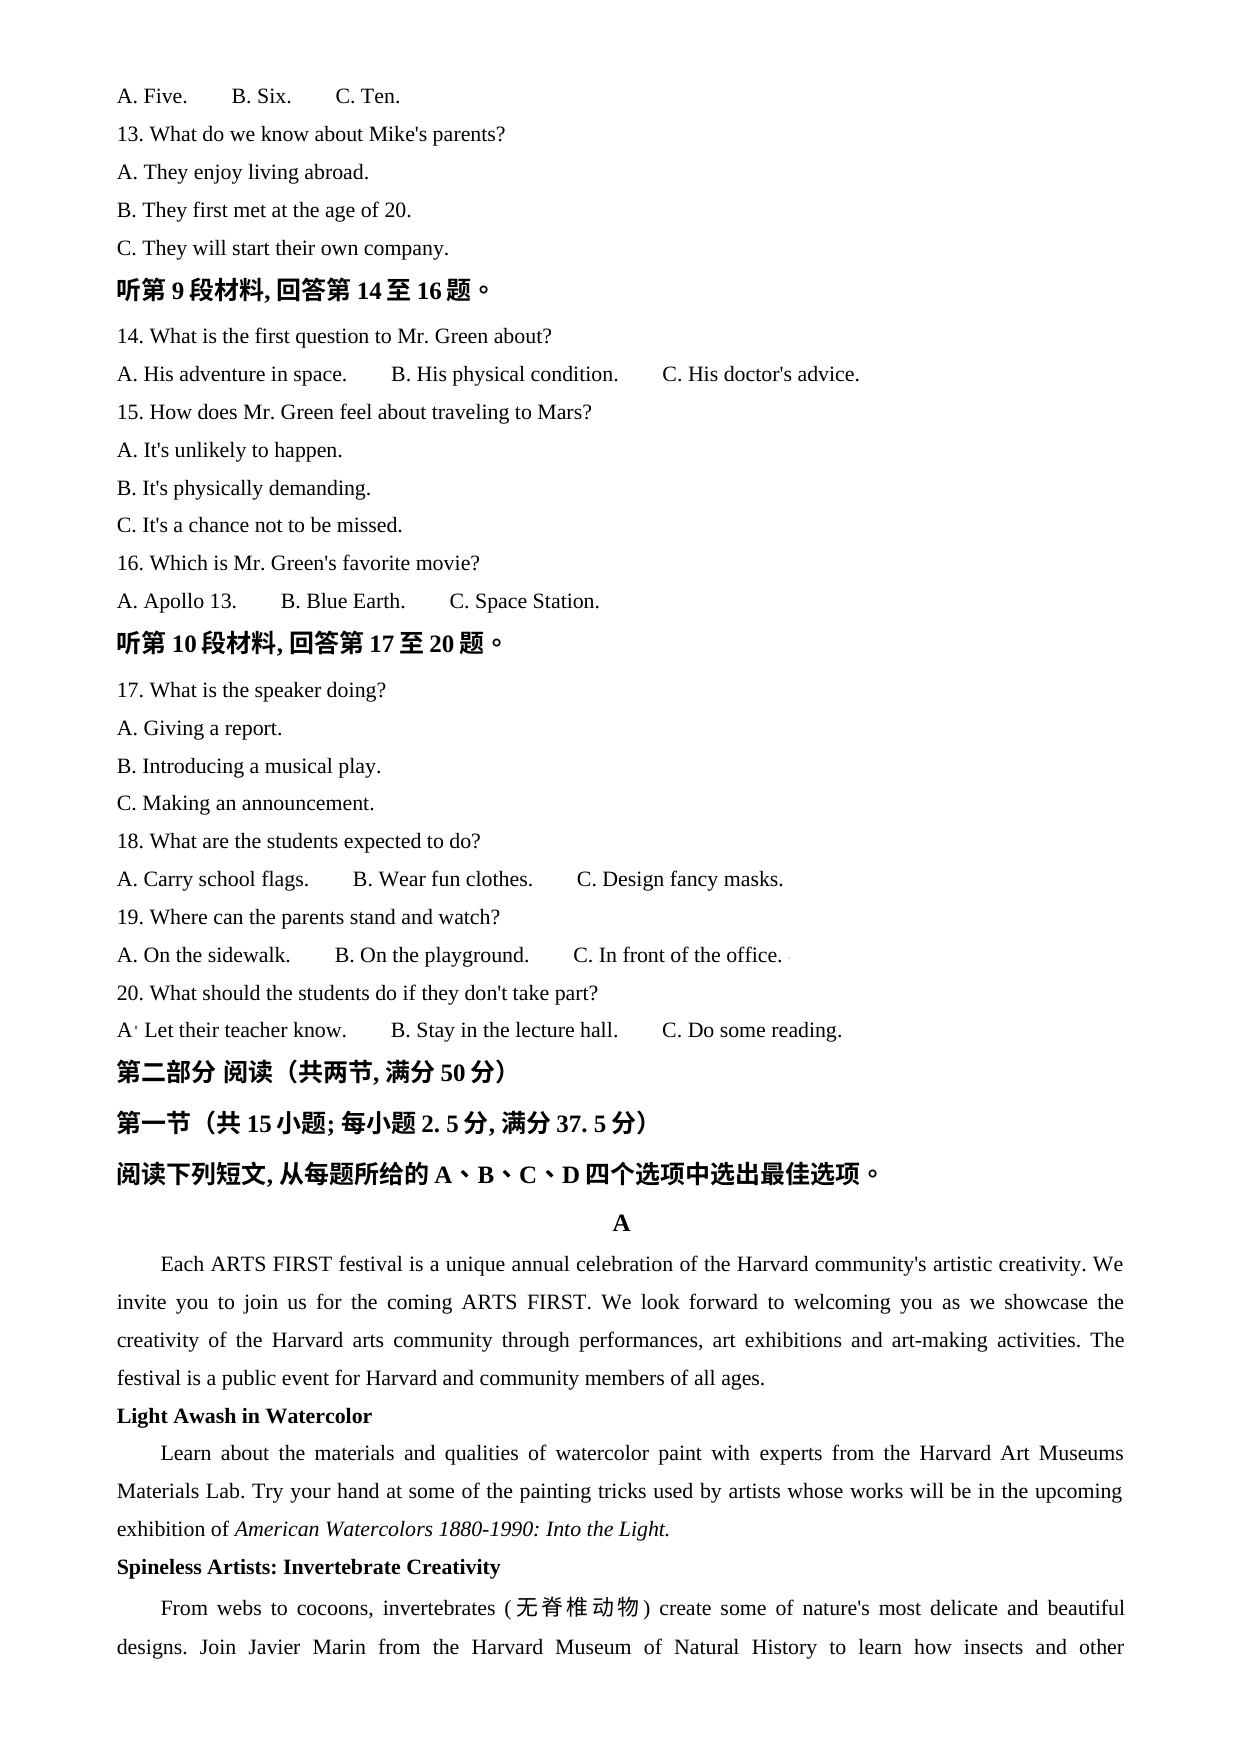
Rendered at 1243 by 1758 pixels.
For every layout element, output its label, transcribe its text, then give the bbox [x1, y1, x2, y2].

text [117, 1592, 1126, 1659]
text Learn about the materials and qualities of watercolor paint with experts from the Harvard Art Museums Materials Lab. Try your hand at some of the painting tricks used by artists whose works will be in the upcoming exhibition of American Watercolors 1880-1990: Into the Light. [117, 1440, 1126, 1541]
text A. Five. B. Six. C. Ten. [117, 83, 1126, 108]
text 第二部分 阅读（共两节, 满分50分） [117, 1055, 1126, 1089]
text 18. What are the students expected to do? [117, 828, 1126, 853]
text A [117, 1208, 1126, 1237]
text A. They enjoy living abroad. [117, 159, 1126, 184]
picture [132, 1022, 139, 1038]
text 14. What is the first question to Mr. Green about? [117, 323, 1126, 349]
text C. Making an announcement. [117, 790, 1126, 816]
text 听第10段材料, 回答第17至20题。 [117, 626, 1126, 660]
text 13. What do we know about Mike's parents? [117, 121, 1126, 146]
text B. It's physically demanding. [117, 475, 1126, 500]
text 17. What is the speaker doing? [117, 677, 1126, 702]
text Spineless Artists: Invertebrate Creativity [117, 1554, 1126, 1579]
text B. They first met at the age of 20. [117, 197, 1126, 222]
text A Let their teacher know. B. Stay in the lecture hall. C. Do some reading. [117, 1017, 1126, 1042]
text 第一节（共15小题; 每小题2. 5分, 满分37. 5分） [117, 1106, 1126, 1140]
text C. They will start their own company. [117, 234, 1126, 260]
text 15. How does Mr. Green feel about traveling to Mars? [117, 399, 1126, 424]
text Each ARTS FIRST festival is a unique annual celebration of the Harvard community's artistic creativity. We invite you to join us for the coming ARTS FIRST. We look forward to welcoming you as we showcase the creativity of the Harvard arts community through performances, art exhibitions and art-making activities. The festival is a public event for Harvard and community members of all ages. [117, 1251, 1126, 1390]
text C. It's a chance not to be missed. [117, 512, 1126, 538]
text A. Giving a report. [117, 715, 1126, 740]
text A. Carry school flags. B. Wear fun clothes. C. Design fancy masks. [117, 866, 1126, 891]
text B. Introducing a musical play. [117, 753, 1126, 778]
text A. On the sidewalk. B. On the playground. C. In front of the office. [117, 942, 1126, 967]
text 19. Where can the parents stand and watch? [117, 904, 1126, 929]
text A. It's unlikely to happen. [117, 437, 1126, 462]
text 16. Which is Mr. Green's favorite movie? [117, 550, 1126, 576]
text A. Apollo 13. B. Blue Earth. C. Space Station. [117, 588, 1126, 613]
text A. His adventure in space. B. His physical condition. C. His doctor's advice. [117, 361, 1126, 386]
text 20. What should the students do if they don't take part? [117, 979, 1126, 1005]
text 阅读下列短文, 从每题所给的A、B、C、D四个选项中选出最佳选项。 [117, 1157, 1126, 1191]
text Light Awash in Watercolor [117, 1403, 1126, 1428]
text 听第9段材料, 回答第14至16题。 [117, 272, 1126, 306]
